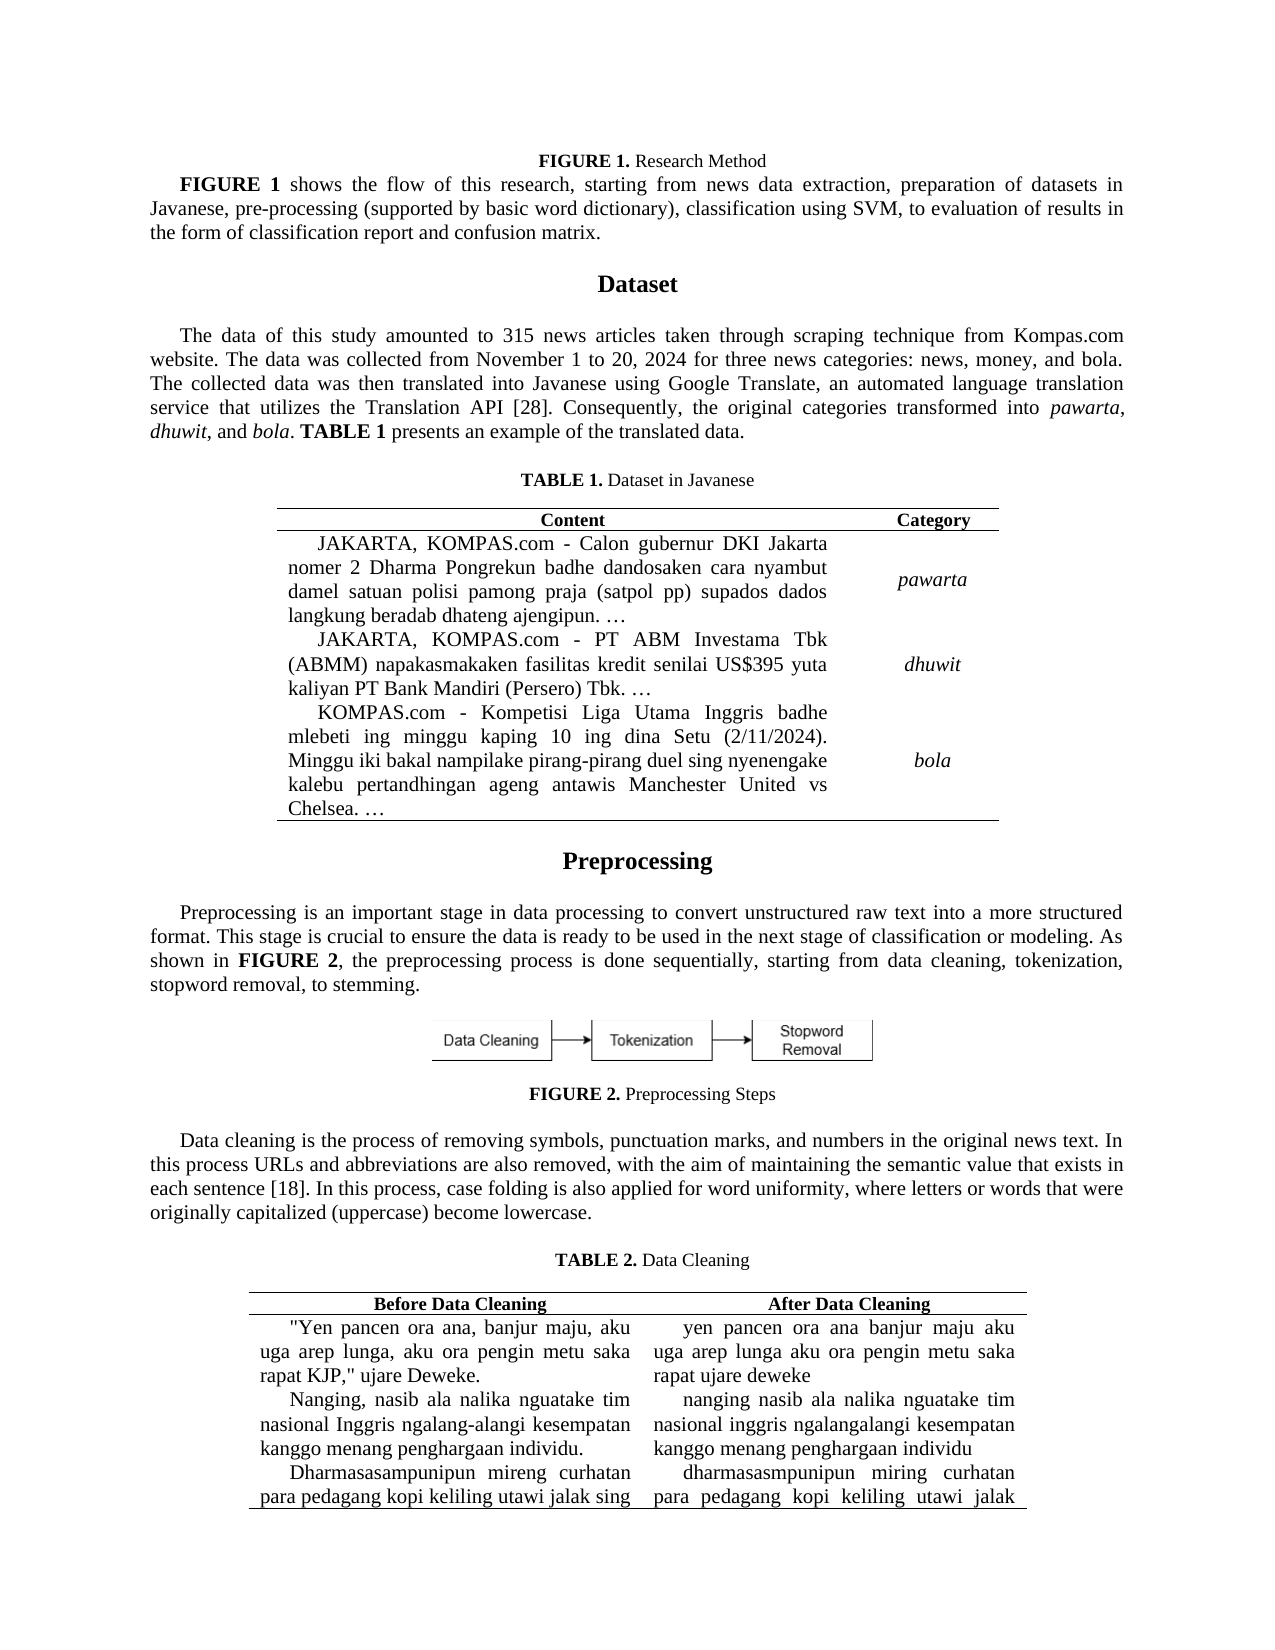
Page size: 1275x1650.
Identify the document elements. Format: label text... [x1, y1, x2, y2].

table_header After Data Cleaning [642, 1293, 1027, 1314]
text TABLE 2. Data Cleaning [150, 1248, 1125, 1270]
table_cell pawarta [839, 531, 998, 627]
table_header Before Data Cleaning [249, 1293, 642, 1314]
subtitle Preprocessing [150, 846, 1125, 875]
picture [432, 1020, 873, 1061]
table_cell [249, 1460, 642, 1508]
table_cell yen pancen ora ana banjur maju aku uga arep lunga aku ora pengin metu saka rapat ujare deweke [642, 1315, 1027, 1387]
table_cell KOMPAS.com - Kompetisi Liga Utama Inggris badhe mlebeti ing minggu kaping 10 ing dina Setu (2/11/2024). Minggu iki bakal nampilake pirang-pirang duel sing nyenengake kalebu pertandhingan ageng antawis Manchester United vs Chelsea. … [277, 700, 839, 820]
text The data of this study amounted to 315 news articles taken through scraping technique from Kompas.com website. The data was collected from November 1 to 20, 2024 for three news categories: news, money, and bola. The collected data was then translated into Javanese using Google Translate, an automated language translation service that utilizes the Translation API [28]. Consequently, the original categories transformed into pawarta, dhuwit, and bola. TABLE 1 presents an example of the translated data. [150, 322, 1125, 443]
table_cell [642, 1460, 1027, 1508]
table_cell nanging nasib ala nalika nguatake tim nasional inggris ngalangalangi kesempatan kanggo menang penghargaan individu [642, 1388, 1027, 1459]
table_cell JAKARTA, KOMPAS.com - Calon gubernur DKI Jakarta nomer 2 Dharma Pongrekun badhe dandosaken cara nyambut damel satuan polisi pamong praja (satpol pp) supados dados langkung beradab dhateng ajengipun. … [277, 531, 839, 627]
table_cell bola [839, 700, 998, 820]
text FIGURE 1. Research Method [150, 150, 1125, 172]
table_cell JAKARTA, KOMPAS.com - PT ABM Investama Tbk (ABMM) napakasmakaken fasilitas kredit senilai US$395 yuta kaliyan PT Bank Mandiri (Persero) Tbk. … [277, 628, 839, 699]
table_cell "Yen pancen ora ana, banjur maju, aku uga arep lunga, aku ora pengin metu saka rapat KJP," ujare Deweke. [249, 1315, 642, 1387]
text FIGURE 1 shows the flow of this research, starting from news data extraction, preparation of datasets in Javanese, pre-processing (supported by basic word dictionary), classification using SVM, to evaluation of results in the form of classification report and confusion matrix. [150, 172, 1125, 244]
text TABLE 1. Dataset in Javanese [150, 469, 1125, 491]
subtitle Dataset [150, 269, 1125, 297]
table_header Category [839, 509, 998, 530]
table_cell dhuwit [839, 628, 998, 699]
table_cell Nanging, nasib ala nalika nguatake tim nasional Inggris ngalang-alangi kesempatan kanggo menang penghargaan individu. [249, 1388, 642, 1459]
table_header Content [277, 509, 839, 530]
text FIGURE 2. Preprocessing Steps [150, 1082, 1125, 1104]
text Preprocessing is an important stage in data processing to convert unstructured raw text into a more structured format. This stage is crucial to ensure the data is ready to be used in the next stage of classification or modeling. As shown in FIGURE 2, the preprocessing process is done sequentially, starting from data cleaning, tokenization, stopword removal, to stemming. [150, 900, 1125, 996]
text Data cleaning is the process of removing symbols, punctuation marks, and numbers in the original news text. In this process URLs and abbreviations are also removed, with the aim of maintaining the semantic value that exists in each sentence [18]. In this process, case folding is also applied for word uniformity, where letters or words that were originally capitalized (uppercase) become lowercase. [150, 1128, 1125, 1224]
